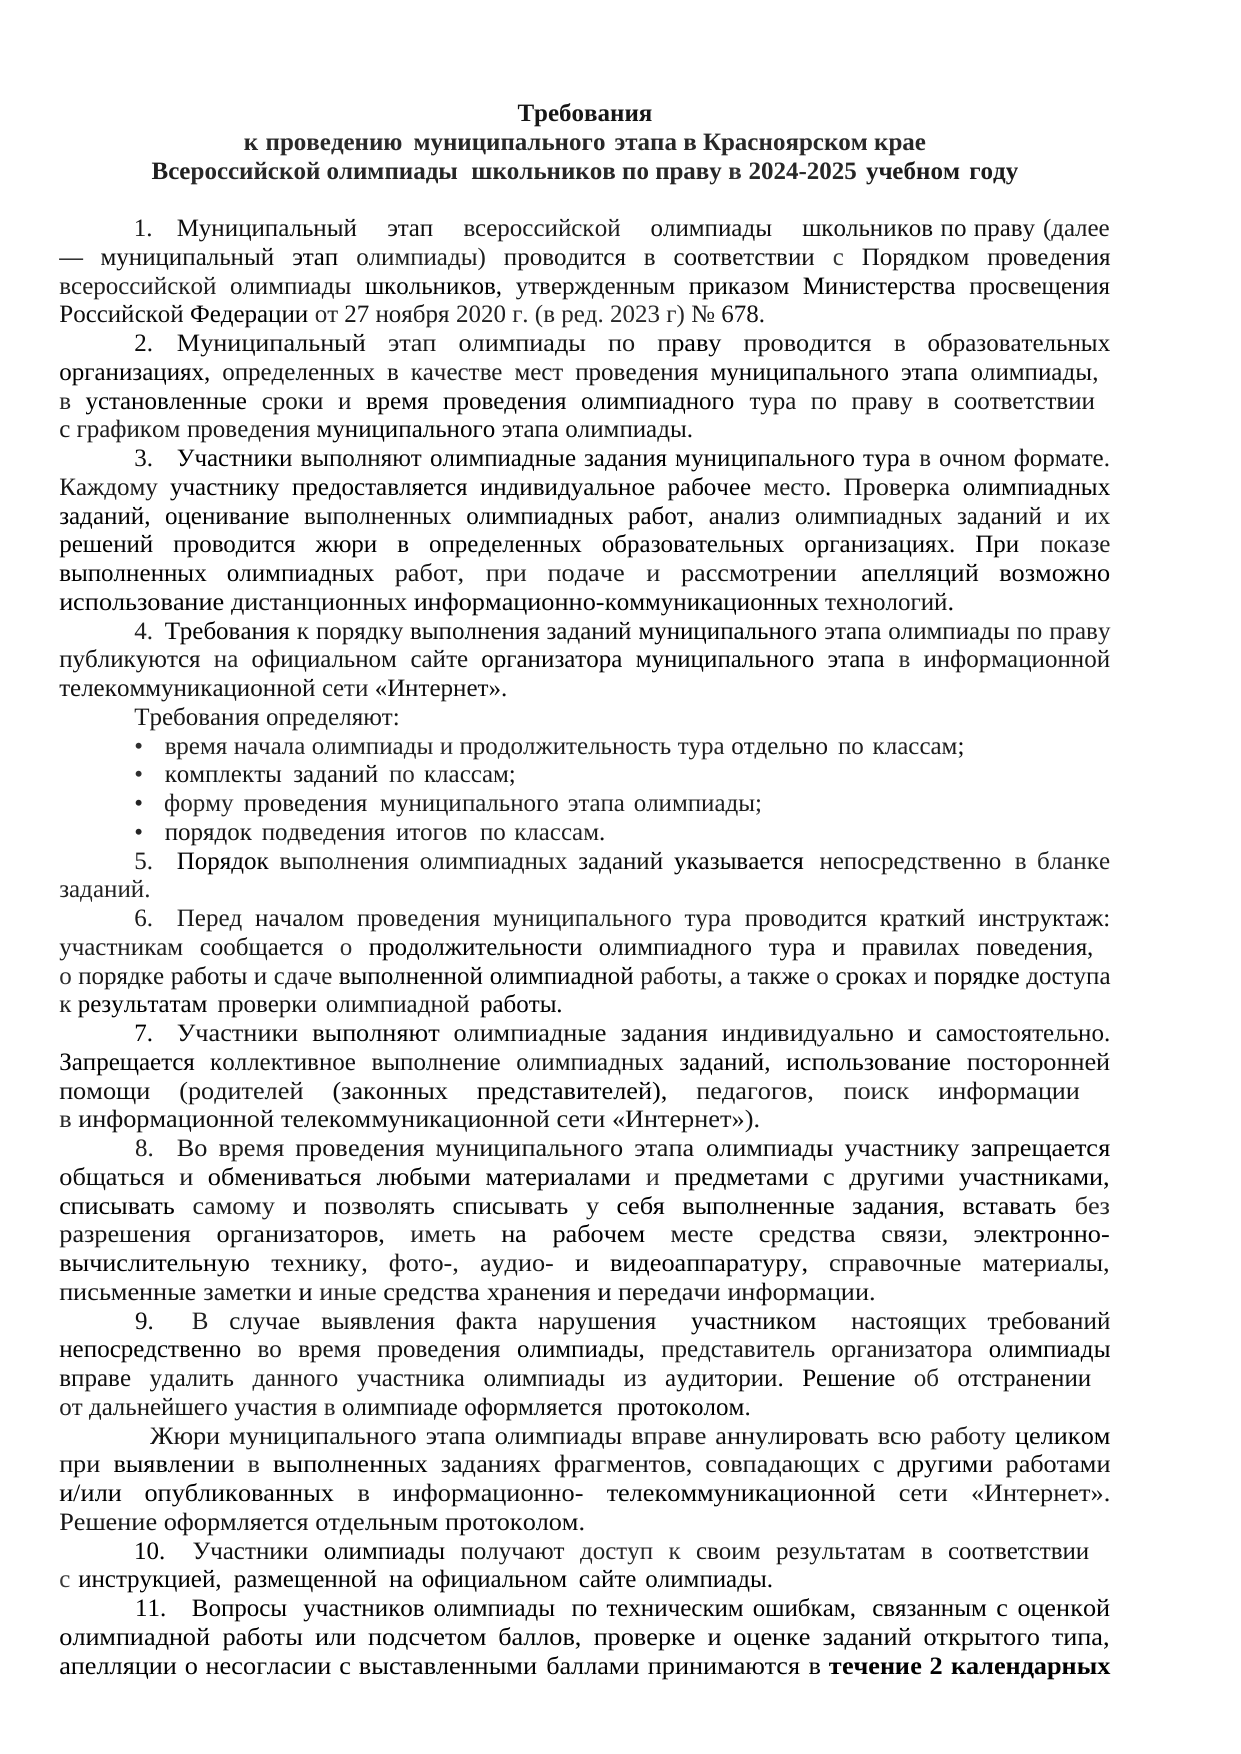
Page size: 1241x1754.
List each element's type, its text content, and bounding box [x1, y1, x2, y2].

list Порядок выполнения олимпиадных заданий указывается непосредственно в бланке заданий. [59, 846, 1110, 903]
text Жюри муниципального этапа олимпиады вправе аннулировать всю работу целиком при выявлении в выполненных заданиях фрагментов, совпадающих с другими работами и/или опубликованных в информационно- телекоммуникационной сети «Интернет». Решение оформляется отдельным протоколом. [59, 1421, 1110, 1536]
list Участники выполняют олимпиадные задания муниципального тура в очном формате. Каждому участнику предоставляется индивидуальное рабочее место. Проверка олимпиадных заданий, оценивание выполненных олимпиадных работ, анализ олимпиадных заданий и их решений проводится жюри в определенных образовательных организациях. При показе выполненных олимпиадных работ, при подаче и рассмотрении апелляций возможно использование дистанционных информационно-коммуникационных технологий. [59, 443, 1110, 616]
text Требования [59, 98, 1110, 127]
list Участники выполняют олимпиадные задания индивидуально и самостоятельно. Запрещается коллективное выполнение олимпиадных заданий, использование посторонней помощи (родителей (законных представителей), педагогов, поиск информации в информационной телекоммуникационной сети «Интернет»). [59, 1018, 1110, 1133]
text к проведению муниципального этапа в Красноярском крае [59, 127, 1110, 156]
list Муниципальный этап всероссийской олимпиады школьников по праву (далее — муниципальный этап олимпиады) проводится в соответствии с Порядком проведения всероссийской олимпиады школьников, утвержденным приказом Министерства просвещения Российской Федерации от 27 ноября 2020 г. (в ред. 2023 г) № 678. [59, 213, 1110, 328]
list Муниципальный этап олимпиады по праву проводится в образовательных организациях, определенных в качестве мест проведения муниципального этапа олимпиады, в установленные сроки и время проведения олимпиадного тура по праву в соответствии с графиком проведения муниципального этапа олимпиады. [59, 328, 1110, 443]
list порядок подведения итогов по классам. [59, 817, 1110, 846]
list Требования к порядку выполнения заданий муниципального этапа олимпиады по праву публикуются на официальном сайте организатора муниципального этапа в информационной телекоммуникационной сети «Интернет». [59, 616, 1110, 702]
list комплекты заданий по классам; [59, 759, 1110, 788]
list Участники олимпиады получают доступ к своим результатам в соответствии с инструкцией, размещенной на официальном сайте олимпиады. [59, 1536, 1110, 1593]
list Требования определяют: [134, 702, 1110, 731]
list форму проведения муниципального этапа олимпиады; [59, 788, 1110, 817]
list Во время проведения муниципального этапа олимпиады участнику запрещается общаться и обмениваться любыми материалами и предметами с другими участниками, списывать самому и позволять списывать у себя выполненные задания, вставать без разрешения организаторов, иметь на рабочем месте средства связи, электронно-вычислительную технику, фото-, аудио- и видеоаппаратуру, справочные материалы, письменные заметки и иные средства хранения и передачи информации. [59, 1133, 1110, 1306]
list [59, 1593, 1110, 1679]
list время начала олимпиады и продолжительность тура отдельно по классам; [59, 731, 1110, 759]
list Перед началом проведения муниципального тура проводится краткий инструктаж: участникам сообщается о продолжительности олимпиадного тура и правилах поведения, о порядке работы и сдаче выполненной олимпиадной работы, а также о сроках и порядке доступа к результатам проверки олимпиадной работы. [59, 903, 1110, 1018]
text Всероссийской олимпиады школьников по праву в 2024-2025 учебном году [59, 156, 1110, 184]
list В случае выявления факта нарушения участником настоящих требований непосредственно во время проведения олимпиады, представитель организатора олимпиады вправе удалить данного участника олимпиады из аудитории. Решение об отстранении от дальнейшего участия в олимпиаде оформляется протоколом. [59, 1306, 1110, 1421]
